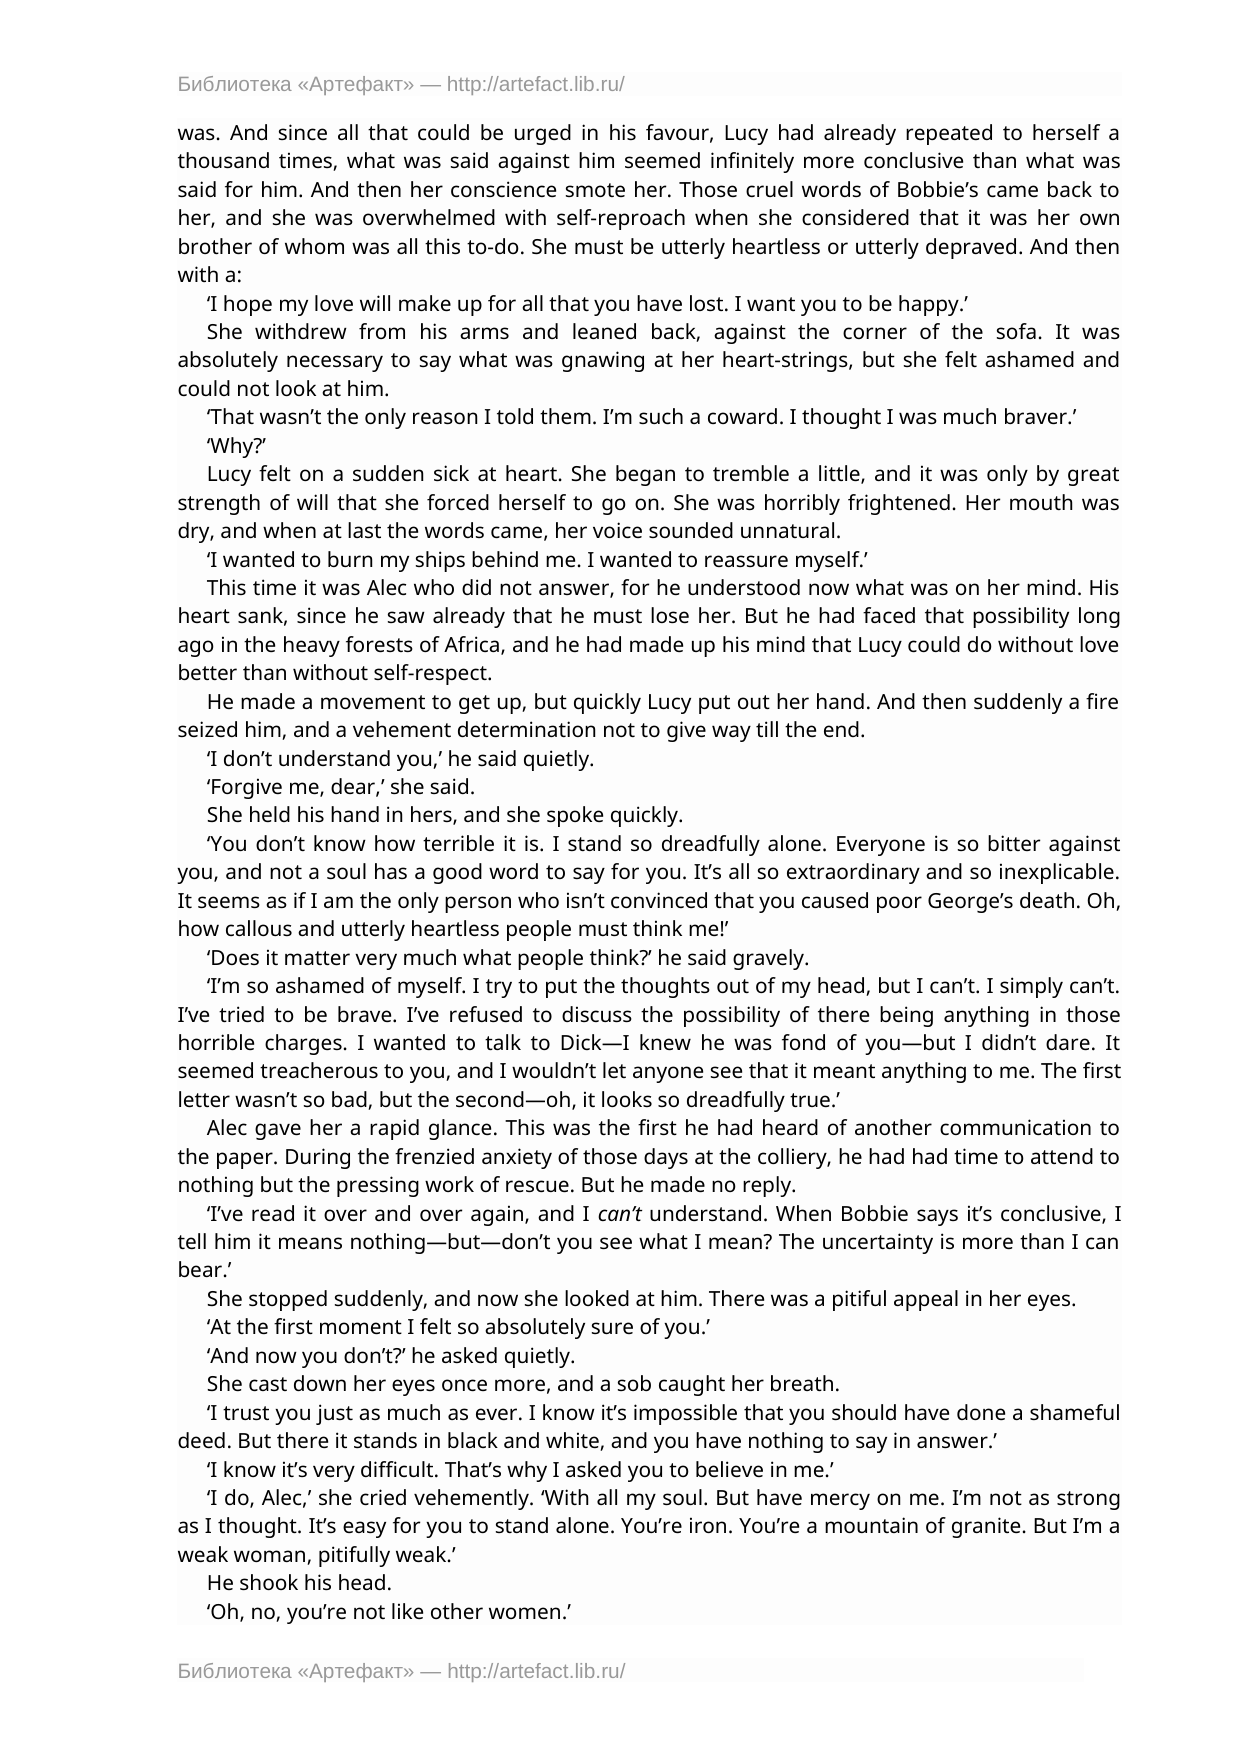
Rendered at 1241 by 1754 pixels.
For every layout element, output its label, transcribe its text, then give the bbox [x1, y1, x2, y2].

text He made a movement to get up, but quickly Lucy put out her hand. And then suddenly a fire seized him, and a vehement determination not to give way till the end. [177, 687, 1122, 744]
text ‘I know it’s very difficult. That’s why I asked you to believe in me.’ [177, 1455, 1122, 1483]
text ‘And now you don’t?’ he asked quietly. [177, 1341, 1122, 1369]
text ‘I trust you just as much as ever. I know it’s impossible that you should have done a shameful deed. But there it stands in black and white, and you have nothing to say in answer.’ [177, 1398, 1122, 1455]
text ‘I do, Alec,’ she cried vehemently. ‘With all my soul. But have mercy on me. I’m not as strong as I thought. It’s easy for you to stand alone. You’re iron. You’re a mountain of granite. But I’m a weak woman, pitifully weak.’ [177, 1483, 1122, 1568]
text She withdrew from his arms and leaned back, against the corner of the sofa. It was absolutely necessary to say what was gnawing at her heart-strings, but she felt ashamed and could not look at him. [177, 317, 1122, 402]
text Lucy felt on a sudden sick at heart. She began to tremble a little, and it was only by great strength of will that she forced herself to go on. She was horribly frightened. Her mouth was dry, and when at last the words came, her voice sounded unnatural. [177, 459, 1122, 545]
text ‘At the first moment I felt so absolutely sure of you.’ [177, 1312, 1122, 1341]
text ‘I hope my love will make up for all that you have lost. I want you to be happy.’ [177, 289, 1122, 317]
text ‘That wasn’t the only reason I told them. I’m such a coward. I thought I was much braver.’ [177, 402, 1122, 431]
text ‘Why?’ [177, 431, 1122, 459]
text He shook his head. [177, 1568, 1122, 1597]
text ‘I’m so ashamed of myself. I try to put the thoughts out of my head, but I can’t. I simply can’t. I’ve tried to be brave. I’ve refused to discuss the possibility of there being anything in those horrible charges. I wanted to talk to Dick—I knew he was fond of you—but I didn’t dare. It seemed treacherous to you, and I wouldn’t let anyone see that it meant anything to me. The first letter wasn’t so bad, but the second—oh, it looks so dreadfully true.’ [177, 971, 1122, 1113]
text ‘I don’t understand you,’ he said quietly. [177, 744, 1122, 772]
text ‘I wanted to burn my ships behind me. I wanted to reassure myself.’ [177, 545, 1122, 573]
text ‘I’ve read it over and over again, and I can’t understand. When Bobbie says it’s conclusive, I tell him it means nothing—but—don’t you see what I mean? The uncertainty is more than I can bear.’ [177, 1199, 1122, 1284]
text She held his hand in hers, and she spoke quickly. [177, 801, 1122, 829]
text She cast down her eyes once more, and a sob caught her breath. [177, 1369, 1122, 1398]
text ‘Forgive me, dear,’ she said. [177, 772, 1122, 801]
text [177, 118, 1122, 289]
text She stopped suddenly, and now she looked at him. There was a pitiful appeal in her eyes. [177, 1284, 1122, 1312]
text Alec gave her a rapid glance. This was the first he had heard of another communication to the paper. During the frenzied anxiety of those days at the colliery, he had had time to attend to nothing but the pressing work of rescue. But he made no reply. [177, 1113, 1122, 1199]
text This time it was Alec who did not answer, for he understood now what was on her mind. His heart sank, since he saw already that he must lose her. But he had faced that possibility long ago in the heavy forests of Africa, and he had made up his mind that Lucy could do without love better than without self-respect. [177, 573, 1122, 687]
text ‘Oh, no, you’re not like other women.’ [177, 1597, 1122, 1625]
text ‘You don’t know how terrible it is. I stand so dreadfully alone. Everyone is so bitter against you, and not a soul has a good word to say for you. It’s all so extraordinary and so inexplicable. It seems as if I am the only person who isn’t convinced that you caused poor George’s death. Oh, how callous and utterly heartless people must think me!’ [177, 829, 1122, 943]
text ‘Does it matter very much what people think?’ he said gravely. [177, 943, 1122, 971]
